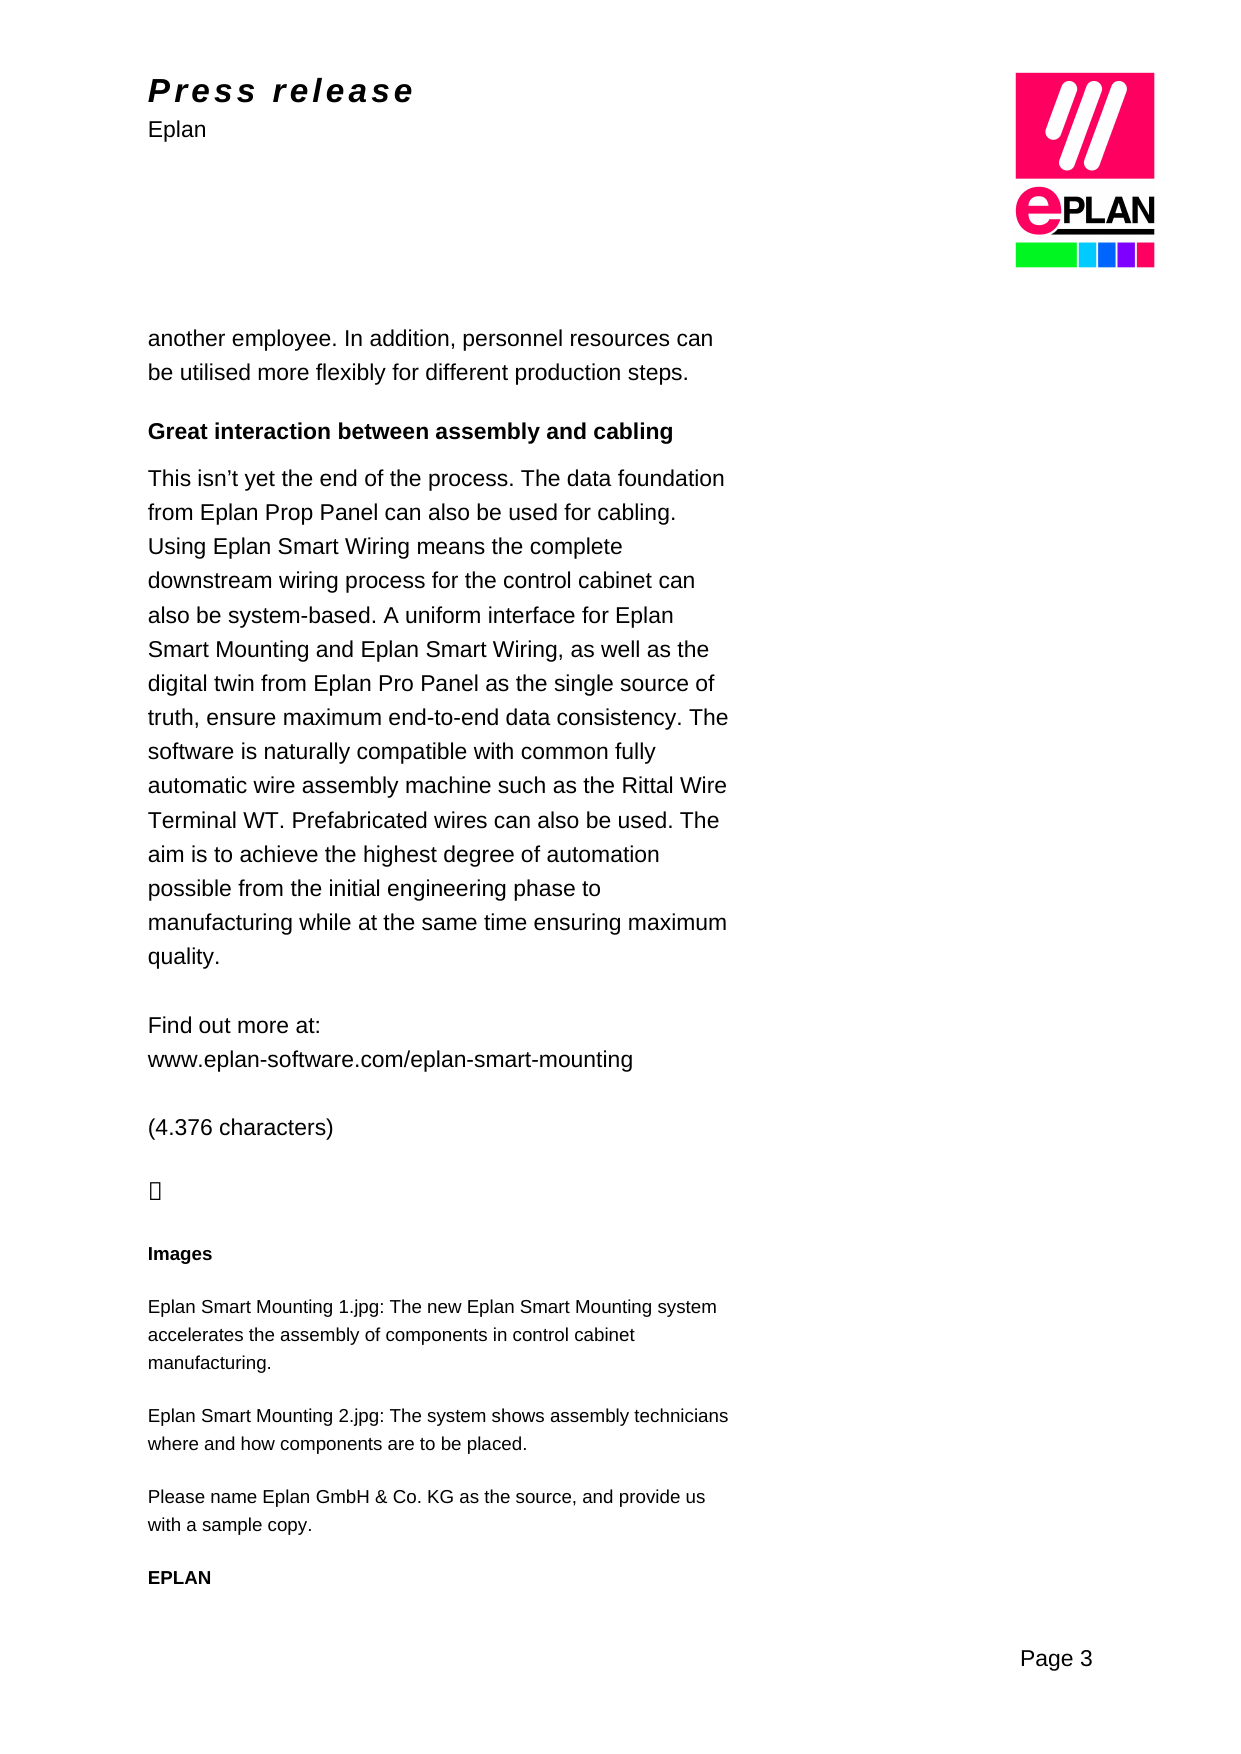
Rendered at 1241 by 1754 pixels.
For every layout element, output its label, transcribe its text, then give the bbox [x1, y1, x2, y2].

text Great interaction between assembly and cabling [148, 418, 729, 444]
text  [148, 1173, 729, 1207]
picture [1013, 70, 1157, 270]
text Please name Eplan GmbH & Co. KG as the source, and provide us with a sample copy. [148, 1486, 729, 1535]
text www.eplan-software.com/eplan-smart-mounting [148, 1046, 729, 1072]
text EPLAN [148, 1567, 729, 1588]
text Images [148, 1242, 729, 1264]
text This isn’t yet the end of the process. The data foundation from Eplan Prop Panel can also be used for cabling. Using Eplan Smart Wiring means the complete downstream wiring process for the control cabinet can also be system-based. A uniform interface for Eplan Smart Mounting and Eplan Smart Wiring, as well as the digital twin from Eplan Pro Panel as the single source of truth, ensure maximum end-to-end data consistency. The software is naturally compatible with common fully automatic wire assembly machine such as the Rittal Wire Terminal WT. Prefabricated wires can also be used. The aim is to achieve the highest degree of automation possible from the initial engineering phase to manufacturing while at the same time ensuring maximum quality. [148, 465, 729, 969]
text (4.376 characters) [148, 1114, 729, 1140]
text Find out more at: [148, 1012, 729, 1038]
text Eplan Smart Mounting 2.jpg: The system shows assembly technicians where and how components are to be placed. [148, 1404, 729, 1454]
text Eplan Smart Mounting 1.jpg: The new Eplan Smart Mounting system accelerates the assembly of components in control cabinet manufacturing. [148, 1296, 729, 1373]
